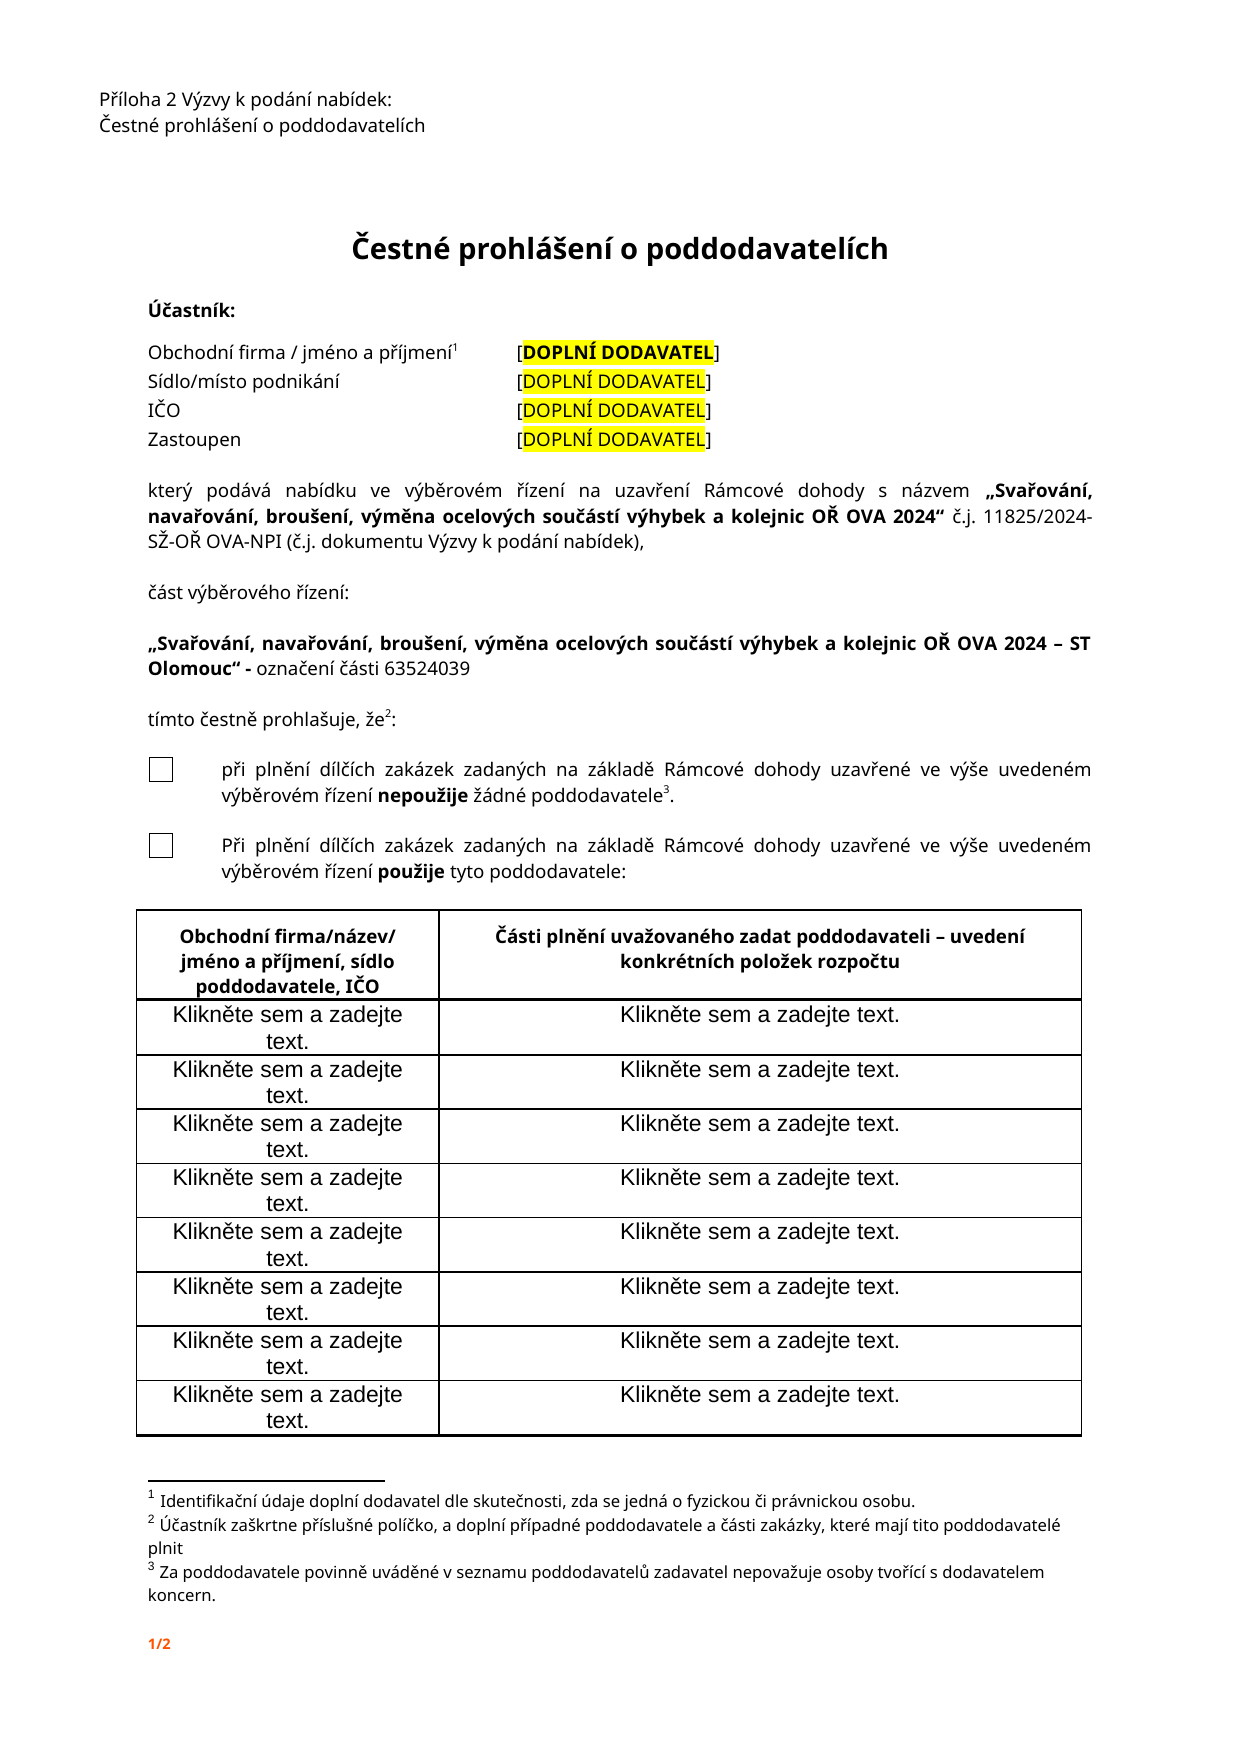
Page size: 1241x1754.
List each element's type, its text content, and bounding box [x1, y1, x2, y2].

text který podává nabídku ve výběrovém řízení na uzavření Rámcové dohody s názvem „Svařování, navařování, broušení, výměna ocelových součástí výhybek a kolejnic OŘ OVA 2024“ č.j. 11825/2024-SŽ-OŘ OVA-NPI (č.j. dokumentu Výzvy k podání nabídek), [148, 478, 1093, 554]
text Při plnění dílčích zakázek zadaných na základě Rámcové dohody uzavřené ve výše uvedeném výběrovém řízení použije tyto poddodavatele: [148, 832, 1093, 883]
table_header Obchodní firma/název/ jméno a příjmení, sídlo poddodavatele, IČO [137, 911, 438, 998]
text IČO [148, 394, 1093, 423]
text tímto čestně prohlašuje, že: [148, 706, 1093, 731]
text Sídlo/místo podnikání [DOPLNÍ DODAVATEL] [148, 365, 1093, 394]
table_header Části plnění uvažovaného zadat poddodavateli – uvedení konkrétních položek rozpočtu [440, 911, 1081, 998]
text Obchodní firma / jméno a příjmení [148, 336, 1093, 365]
text Zastoupen [148, 423, 1093, 452]
text Účastník: [148, 293, 1093, 324]
text „Svařování, navařování, broušení, výměna ocelových součástí výhybek a kolejnic OŘ OVA 2024 – ST Olomouc“ - označení části 63524039 [148, 630, 1093, 681]
text při plnění dílčích zakázek zadaných na základě Rámcové dohody uzavřené ve výše uvedeném výběrovém řízení nepoužije žádné poddodavatele. [148, 756, 1093, 807]
title Čestné prohlášení o poddodavatelích [148, 228, 1093, 268]
text část výběrového řízení: [148, 579, 1093, 605]
